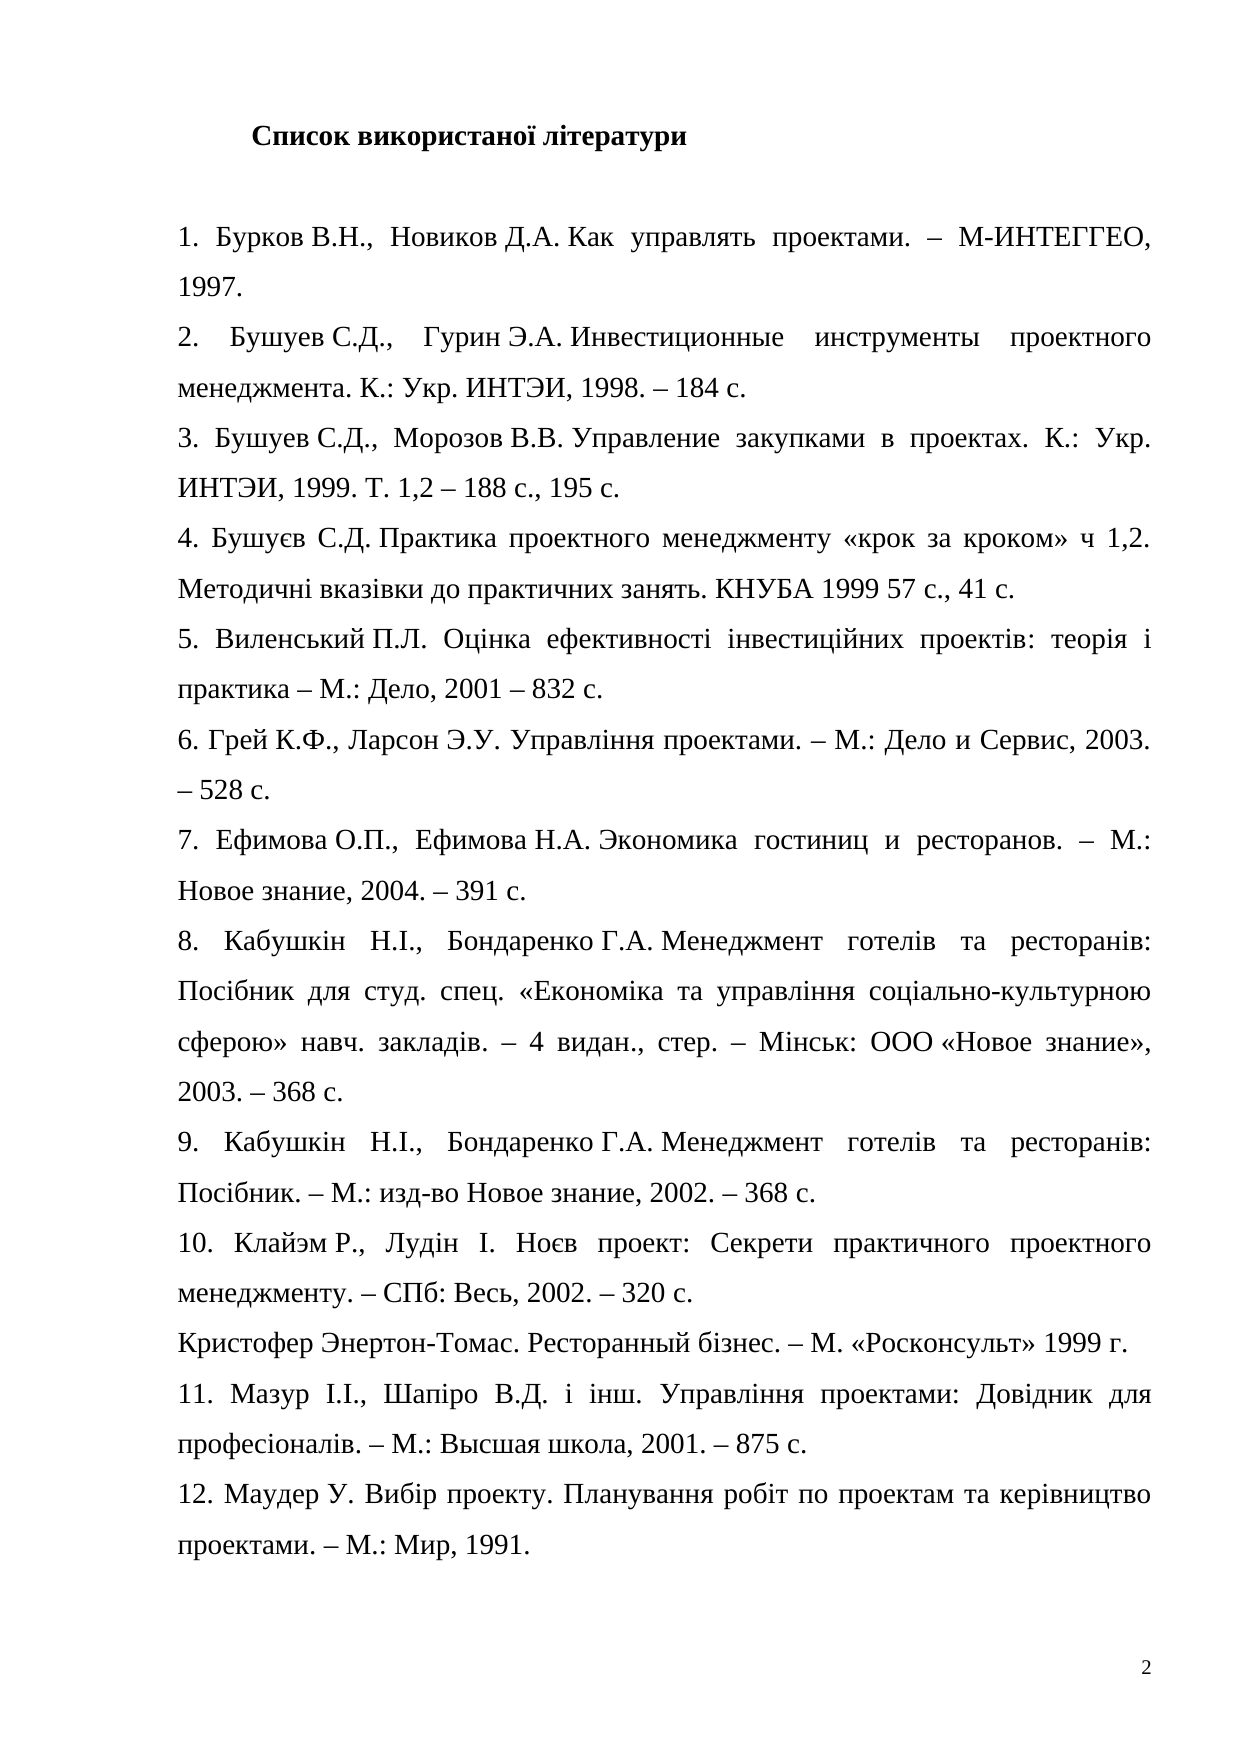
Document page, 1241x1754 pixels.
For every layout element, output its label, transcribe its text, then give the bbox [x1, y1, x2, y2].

text 12. Маудер У. Вибір проекту. Планування робіт по проектам та керівництво проектами. – М.: Мир, 1991. [177, 1477, 1152, 1560]
text 3. Бушуев С.Д., Морозов В.В. Управление закупками в проектах. К.: Укр. ИНТЭИ, 1999. Т. 1,2 – 188 с., 195 с. [177, 420, 1152, 504]
text 7. Ефимова О.П., Ефимова Н.А. Экономика гостиниц и ресторанов. – М.: Новое знание, 2004. – 391 с. [177, 822, 1152, 906]
subtitle Список використаної літератури [177, 118, 1152, 152]
text 8. Кабушкін Н.І., Бондаренко Г.А. Менеджмент готелів та ресторанів: Посібник для студ. спец. «Економіка та управління соціально-культурною сферою» навч. закладів. – 4 видан., стер. – Мінськ: ООО «Новое знание», 2003. – 368 с. [177, 923, 1152, 1108]
text 2. Бушуев С.Д., Гурин Э.А. Инвестиционные инструменты проектного менеджмента. К.: Укр. ИНТЭИ, 1998. – 184 с. [177, 319, 1152, 403]
text 9. Кабушкін Н.І., Бондаренко Г.А. Менеджмент готелів та ресторанів: Посібник. – М.: изд-во Новое знание, 2002. – 368 с. [177, 1124, 1152, 1208]
text 10. Клайэм Р., Лудін І. Ноєв проект: Секрети практичного проектного менеджменту. – СПб: Весь, 2002. – 320 с. [177, 1225, 1152, 1309]
text 5. Виленський П.Л. Оцінка ефективності інвестиційних проектів: теорія і практика – М.: Дело, 2001 – 832 с. [177, 621, 1152, 705]
text 11. Мазур І.І., Шапіро В.Д. і інш. Управління проектами: Довідник для професіоналів. – М.: Высшая школа, 2001. – 875 с. [177, 1376, 1152, 1460]
text Кристофер Энертон-Томас. Ресторанный бізнес. – М. «Росконсульт» 1999 г. [177, 1326, 1152, 1359]
text 1. Бурков В.Н., Новиков Д.А. Как управлять проектами. – М-ИНТЕГГЕО, 1997. [177, 219, 1152, 303]
text 6. Грей К.Ф., Ларсон Э.У. Управління проектами. – М.: Дело и Сервис, 2003. – 528 с. [177, 722, 1152, 806]
text 4. Бушуєв С.Д. Практика проектного менеджменту «крок за кроком» ч 1,2. Методичні вказівки до практичних занять. КНУБА 1999 57 с., 41 с. [177, 521, 1152, 604]
